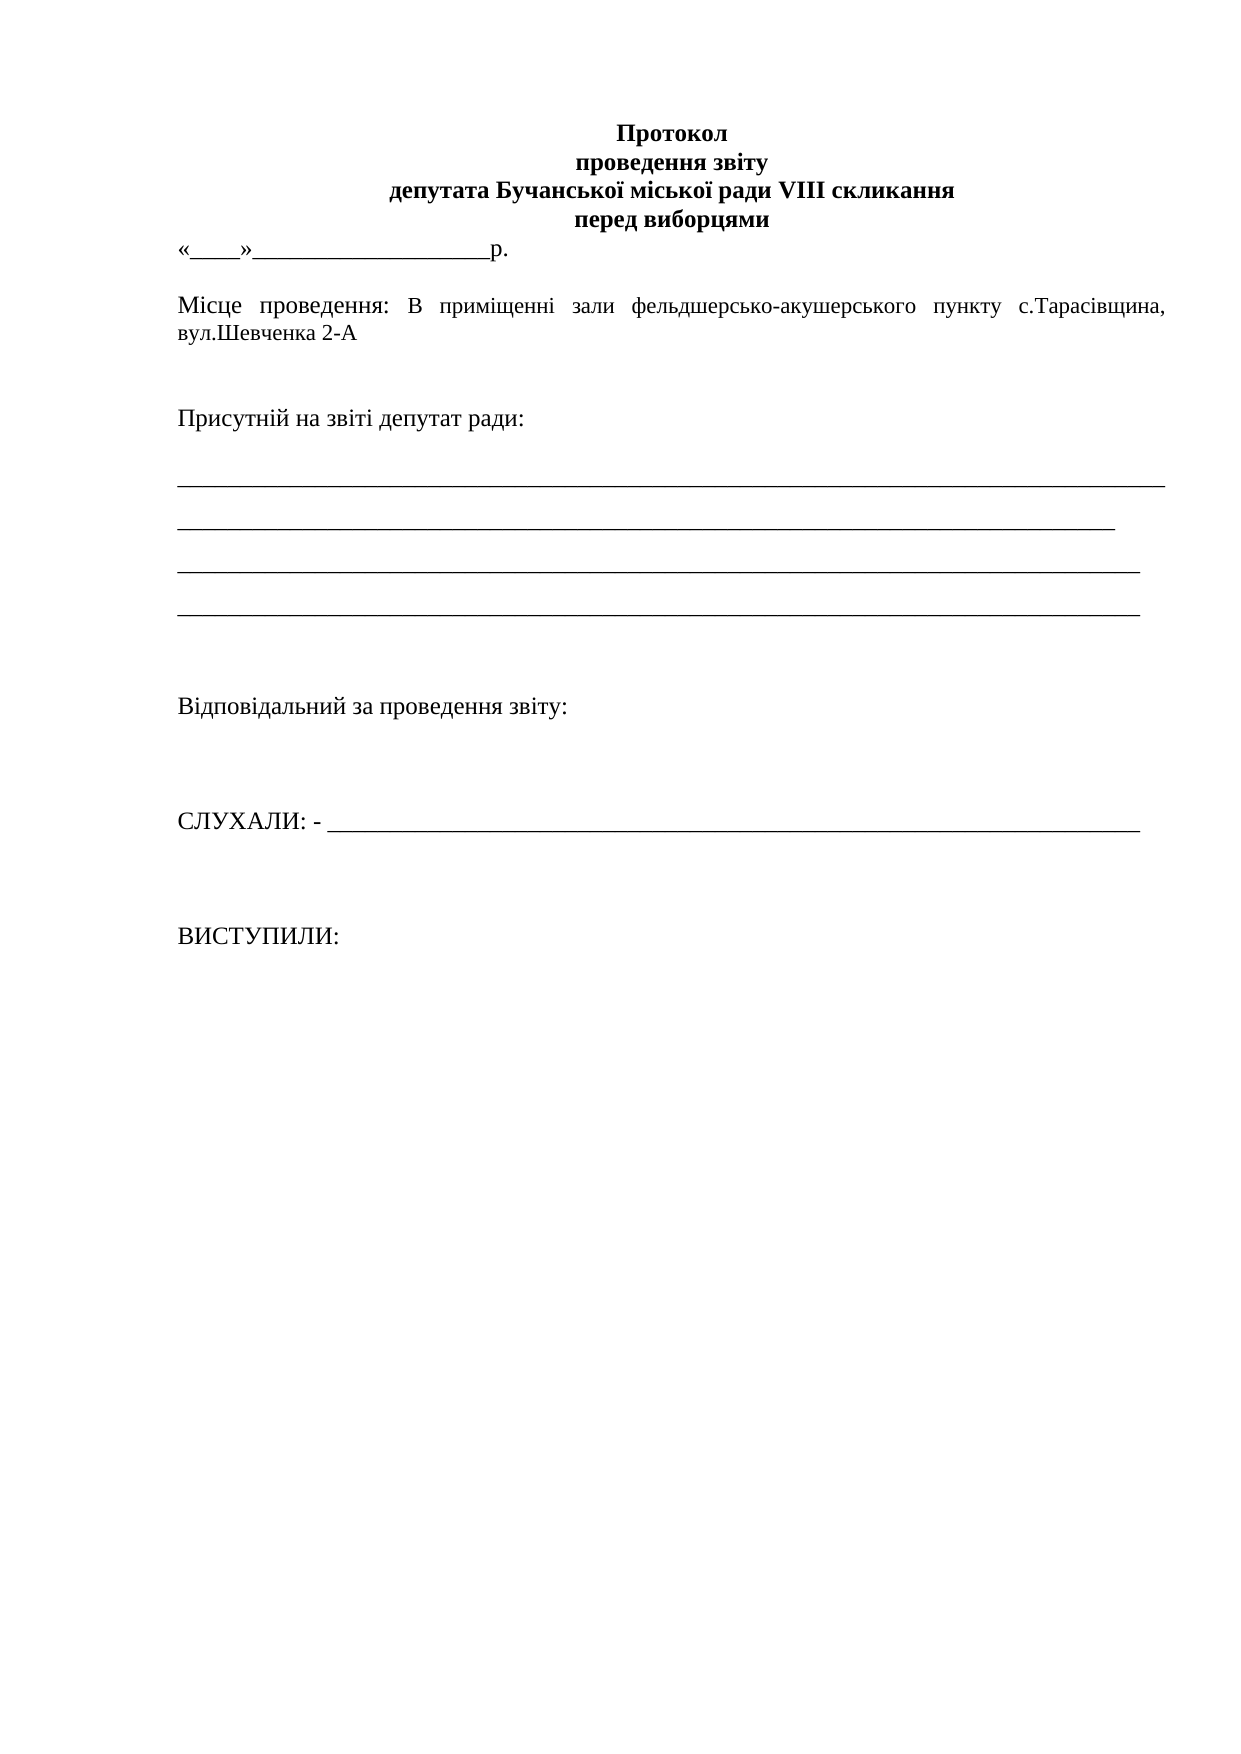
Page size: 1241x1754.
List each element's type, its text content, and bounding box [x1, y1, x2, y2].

text Відповідальний за проведення звіту: [177, 691, 1167, 719]
text перед виборцями [177, 204, 1167, 233]
text Місце проведення: В приміщенні зали фельдшерсько-акушерського пункту с.Тарасівщина, вул.Шевченка 2-А [177, 291, 1167, 346]
text _____________________________________________________________________________ [177, 547, 1167, 576]
text депутата Бучанської міської ради VIIІ скликання [177, 176, 1167, 204]
text __________________________________________________________________________________________________________________________________________________________ [177, 461, 1167, 533]
text проведення звіту [177, 147, 1167, 176]
text «____»___________________р. [177, 233, 1167, 262]
text СЛУХАЛИ: - _________________________________________________________________ [177, 806, 1167, 834]
text _____________________________________________________________________________ [177, 590, 1167, 619]
text Протокол [177, 118, 1167, 147]
text ВИСТУПИЛИ: [177, 921, 1167, 949]
text Присутній на звіті депутат ради: [177, 403, 1167, 432]
